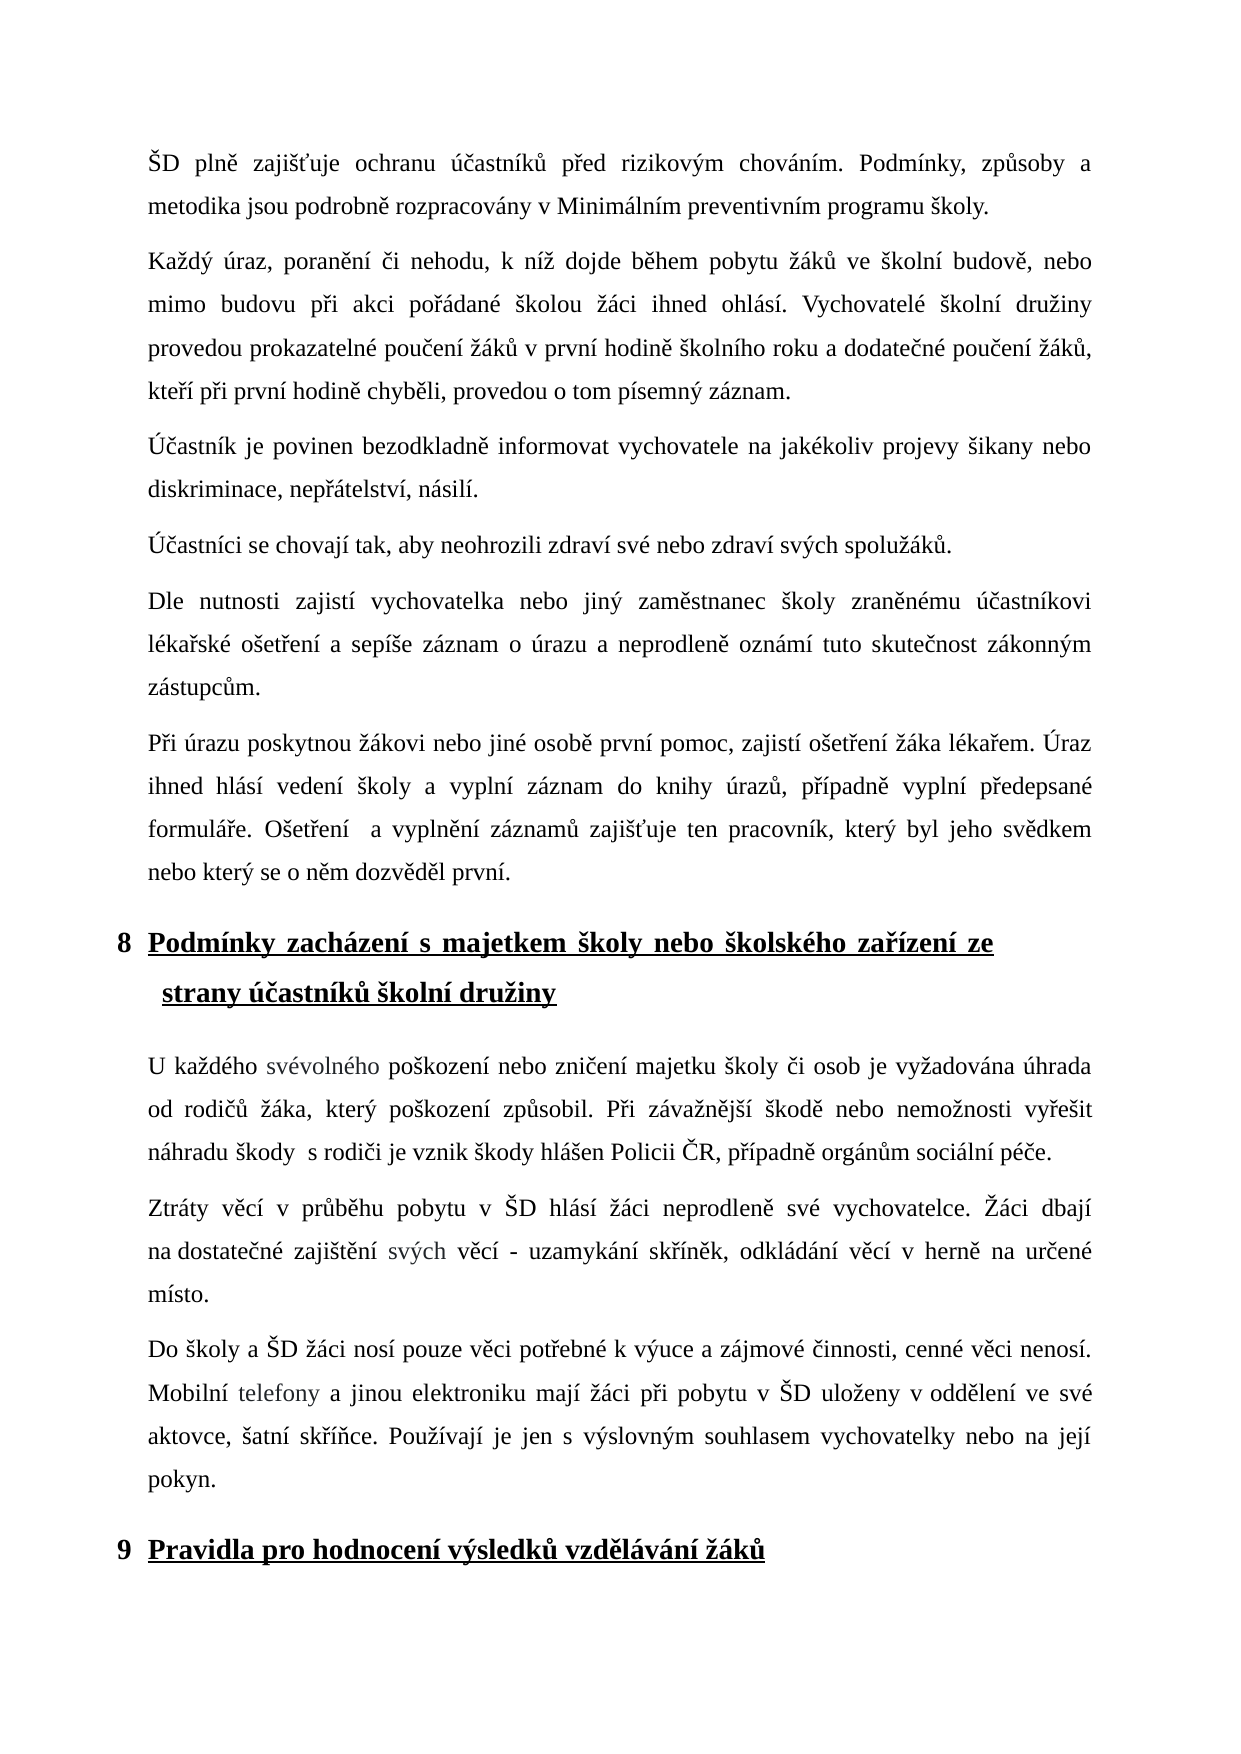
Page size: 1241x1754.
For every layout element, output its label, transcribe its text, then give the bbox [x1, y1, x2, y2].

subtitle Pravidla pro hodnocení výsledků vzdělávání žáků [117, 1532, 994, 1566]
text Ztráty věcí v průběhu pobytu v ŠD hlásí žáci neprodleně své vychovatelce. Žáci dbají na dostatečné zajištění svých věcí - uzamykání skříněk, odkládání věcí v herně na určené místo. [148, 1193, 1093, 1308]
text ŠD plně zajišťuje ochranu účastníků před rizikovým chováním. Podmínky, způsoby a metodika jsou podrobně rozpracovány v Minimálním preventivním programu školy. [148, 148, 1093, 219]
text Každý úraz, poranění či nehodu, k níž dojde během pobytu žáků ve školní budově, nebo mimo budovu při akci pořádané školou žáci ihned ohlásí. Vychovatelé školní družiny provedou prokazatelné poučení žáků v první hodině školního roku a dodatečné poučení žáků, kteří při první hodině chyběli, provedou o tom písemný záznam. [148, 246, 1093, 404]
text Dle nutnosti zajistí vychovatelka nebo jiný zaměstnanec školy zraněnému účastníkovi lékařské ošetření a sepíše záznam o úrazu a neprodleně oznámí tuto skutečnost zákonným zástupcům. [148, 586, 1093, 701]
text Účastník je povinen bezodkladně informovat vychovatele na jakékoliv projevy šikany nebo diskriminace, nepřátelství, násilí. [148, 431, 1093, 503]
text Účastníci se chovají tak, aby neohrozili zdraví své nebo zdraví svých spolužáků. [148, 530, 1093, 559]
text Při úrazu poskytnou žákovi nebo jiné osobě první pomoc, zajistí ošetření žáka lékařem. Úraz ihned hlásí vedení školy a vyplní záznam do knihy úrazů, případně vyplní předepsané formuláře. Ošetření a vyplnění záznamů zajišťuje ten pracovník, který byl jeho svědkem nebo který se o něm dozvěděl první. [148, 728, 1093, 886]
subtitle Podmínky zacházení s majetkem školy nebo školského zařízení ze strany účastníků školní družiny [117, 925, 994, 1009]
text Do školy a ŠD žáci nosí pouze věci potřebné k výuce a zájmové činnosti, cenné věci nenosí. Mobilní telefony a jinou elektroniku mají žáci při pobytu v ŠD uloženy v oddělení ve své aktovce, šatní skříňce. Používají je jen s výslovným souhlasem vychovatelky nebo na její pokyn. [148, 1334, 1093, 1493]
text U každého svévolného poškození nebo zničení majetku školy či osob je vyžadována úhrada od rodičů žáka, který poškození způsobil. Při závažnější škodě nebo nemožnosti vyřešit náhradu škody s rodiči je vznik škody hlášen Policii ČR, případně orgánům sociální péče. [148, 1051, 1093, 1166]
